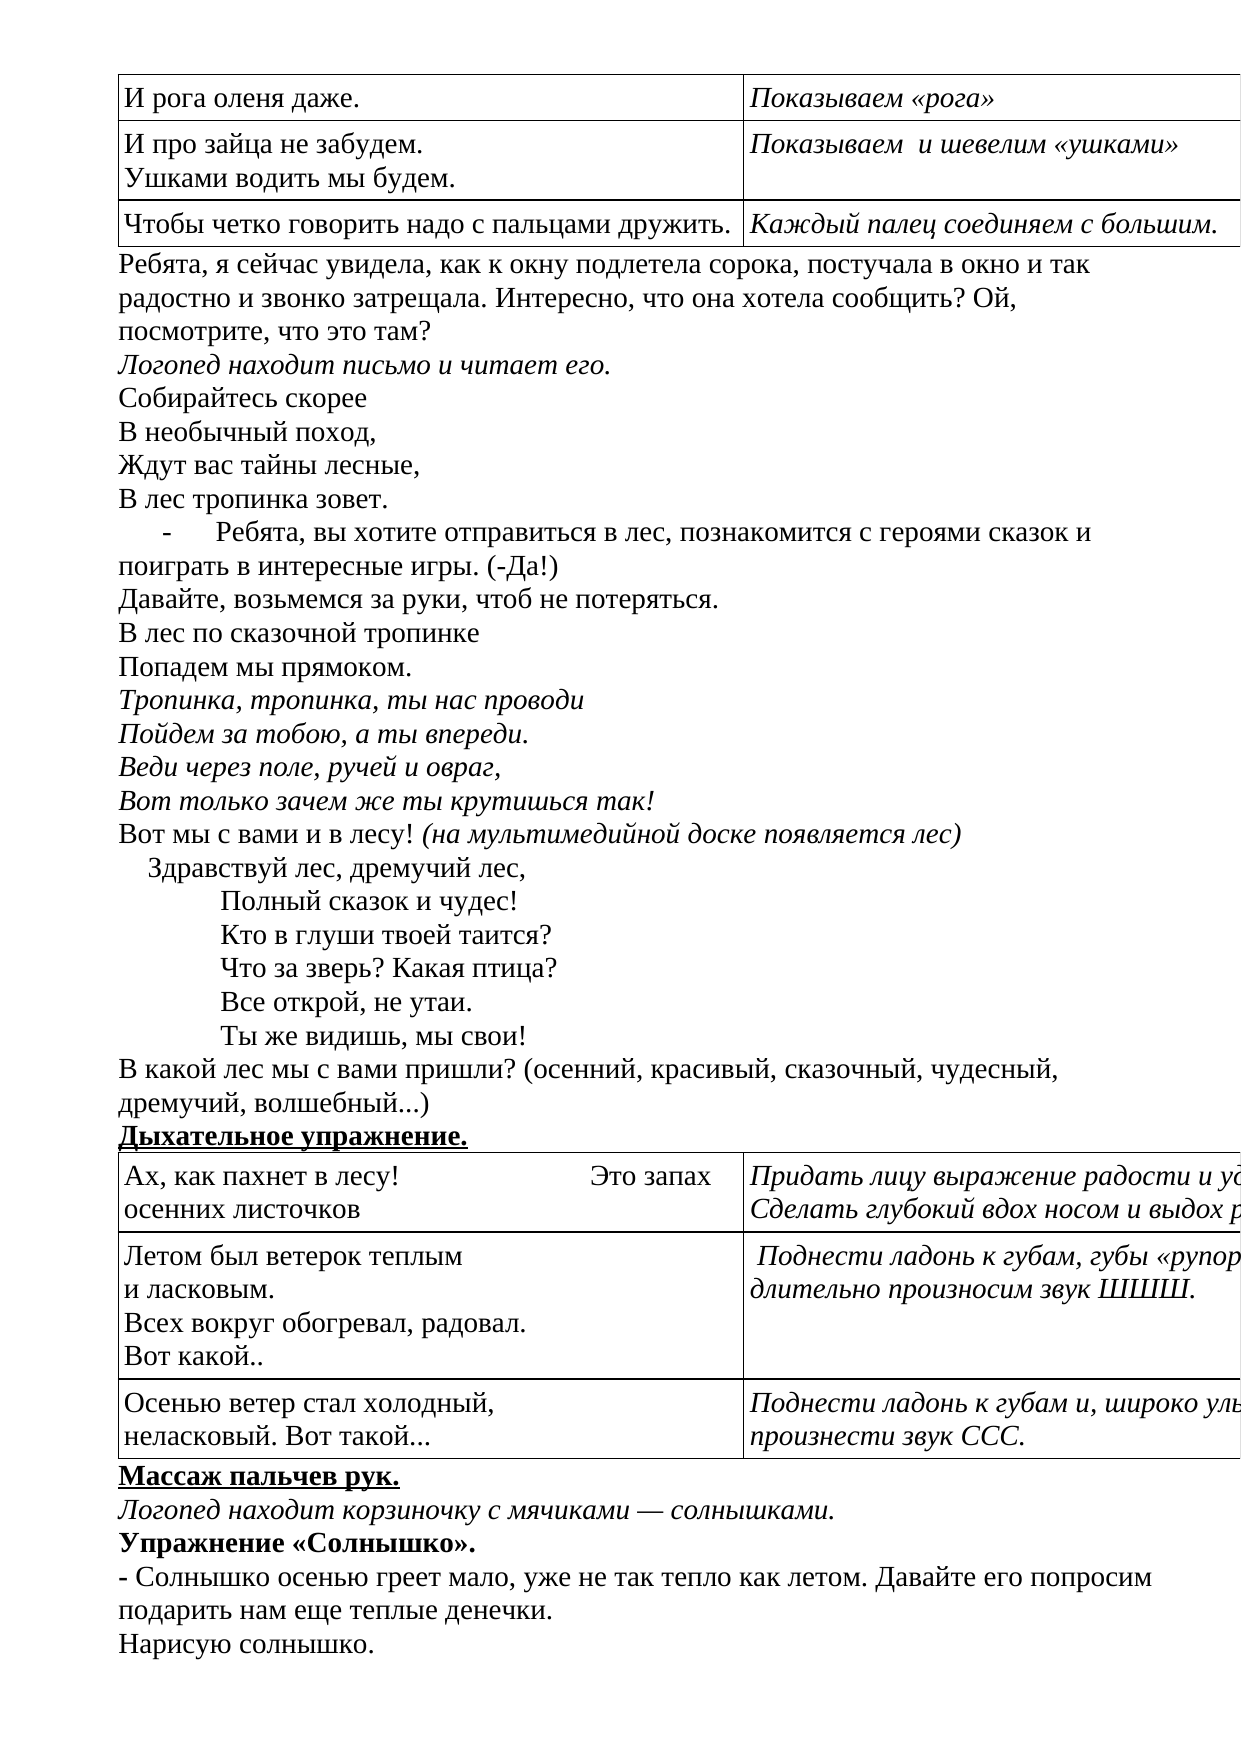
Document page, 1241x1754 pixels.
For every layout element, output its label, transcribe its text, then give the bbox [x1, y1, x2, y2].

text Собирайтесь скорее [118, 380, 1167, 414]
text В лес по сказочной тропинке [118, 615, 1167, 649]
table_header Придать лицу выражение радости и удивления Сделать глубокий вдох носом и выдох ртом. [744, 1153, 1240, 1231]
table_header И рога оленя даже. [119, 75, 743, 119]
table_header Показываем «рога» [744, 75, 1240, 119]
text - Солнышко осенью греет мало, уже не так тепло как летом. Давайте его попросим подарить нам еще теплые денечки. [118, 1559, 1167, 1626]
text Ребята, я сейчас увидела, как к окну подлетела сорока, постучала в окно и так радостно и звонко затрещала. Интересно, что она хотела сообщить? Ой, посмотрите, что это там? [118, 247, 1167, 347]
table_header И про зайца не забудем. Ушками водить мы будем. [119, 121, 743, 199]
text Здравствуй лес, дремучий лес, [118, 850, 1167, 883]
table_header Чтобы четко говорить надо с пальцами дружить. [119, 201, 743, 246]
table_header Осенью ветер стал холодный, неласковый. Вот такой... [119, 1380, 743, 1458]
text Попадем мы прямоком. [118, 649, 1167, 682]
text Логопед находит корзиночку с мячиками — солнышками. [118, 1492, 1167, 1525]
text Веди через поле, ручей и овраг, [118, 749, 1167, 783]
text Полный сказок и чудес! [118, 883, 1167, 917]
text Вот мы с вами и в лесу! (на мультимедийной доске появляется лес) [118, 816, 1167, 850]
text - Ребята, вы хотите отправиться в лес, познакомится с героями сказок и поиграть в интересные игры. (-Да!) [118, 514, 1167, 582]
text Тропинка, тропинка, ты нас проводи [118, 682, 1167, 716]
table_header Поднести ладонь к губам, губы «рупором», длительно произносим звук ШШШ. [744, 1233, 1240, 1378]
text В какой лес мы с вами пришли? (осенний, красивый, сказочный, чудесный, дремучий, волшебный...) [118, 1051, 1167, 1118]
table_header Каждый палец соединяем с большим. [744, 201, 1240, 246]
text Пойдем за тобою, а ты впереди. [118, 716, 1167, 749]
table_header Ах, как пахнет в лесу! Это запах осенних листочков [119, 1153, 743, 1231]
text Упражнение «Солнышко». [118, 1525, 1167, 1559]
text Дыхательное упражнение. [118, 1118, 1167, 1152]
text Вот только зачем же ты крутишься так! [118, 783, 1167, 816]
table_header Поднести ладонь к губам и, широко улыбнуться, произнести звук ССС. [744, 1380, 1240, 1458]
text Давайте, возьмемся за руки, чтоб не потеряться. [118, 582, 1167, 615]
text Логопед находит письмо и читает его. [118, 347, 1167, 380]
text Массаж пальчев рук. [118, 1459, 1167, 1492]
text В необычный поход, [118, 414, 1167, 447]
text Что за зверь? Какая птица? [118, 951, 1167, 984]
text Все открой, не утаи. [118, 984, 1167, 1018]
text В лес тропинка зовет. [118, 481, 1167, 514]
table_header Показываем и шевелим «ушками» [744, 121, 1240, 199]
text Кто в глуши твоей таится? [118, 917, 1167, 951]
text Ждут вас тайны лесные, [118, 447, 1167, 481]
text Ты же видишь, мы свои! [118, 1018, 1167, 1051]
text Нарисую солнышко. [118, 1626, 1167, 1659]
table_header Летом был ветерок теплым и ласковым. Всех вокруг обогревал, радовал. Вот какой.. [119, 1233, 743, 1378]
